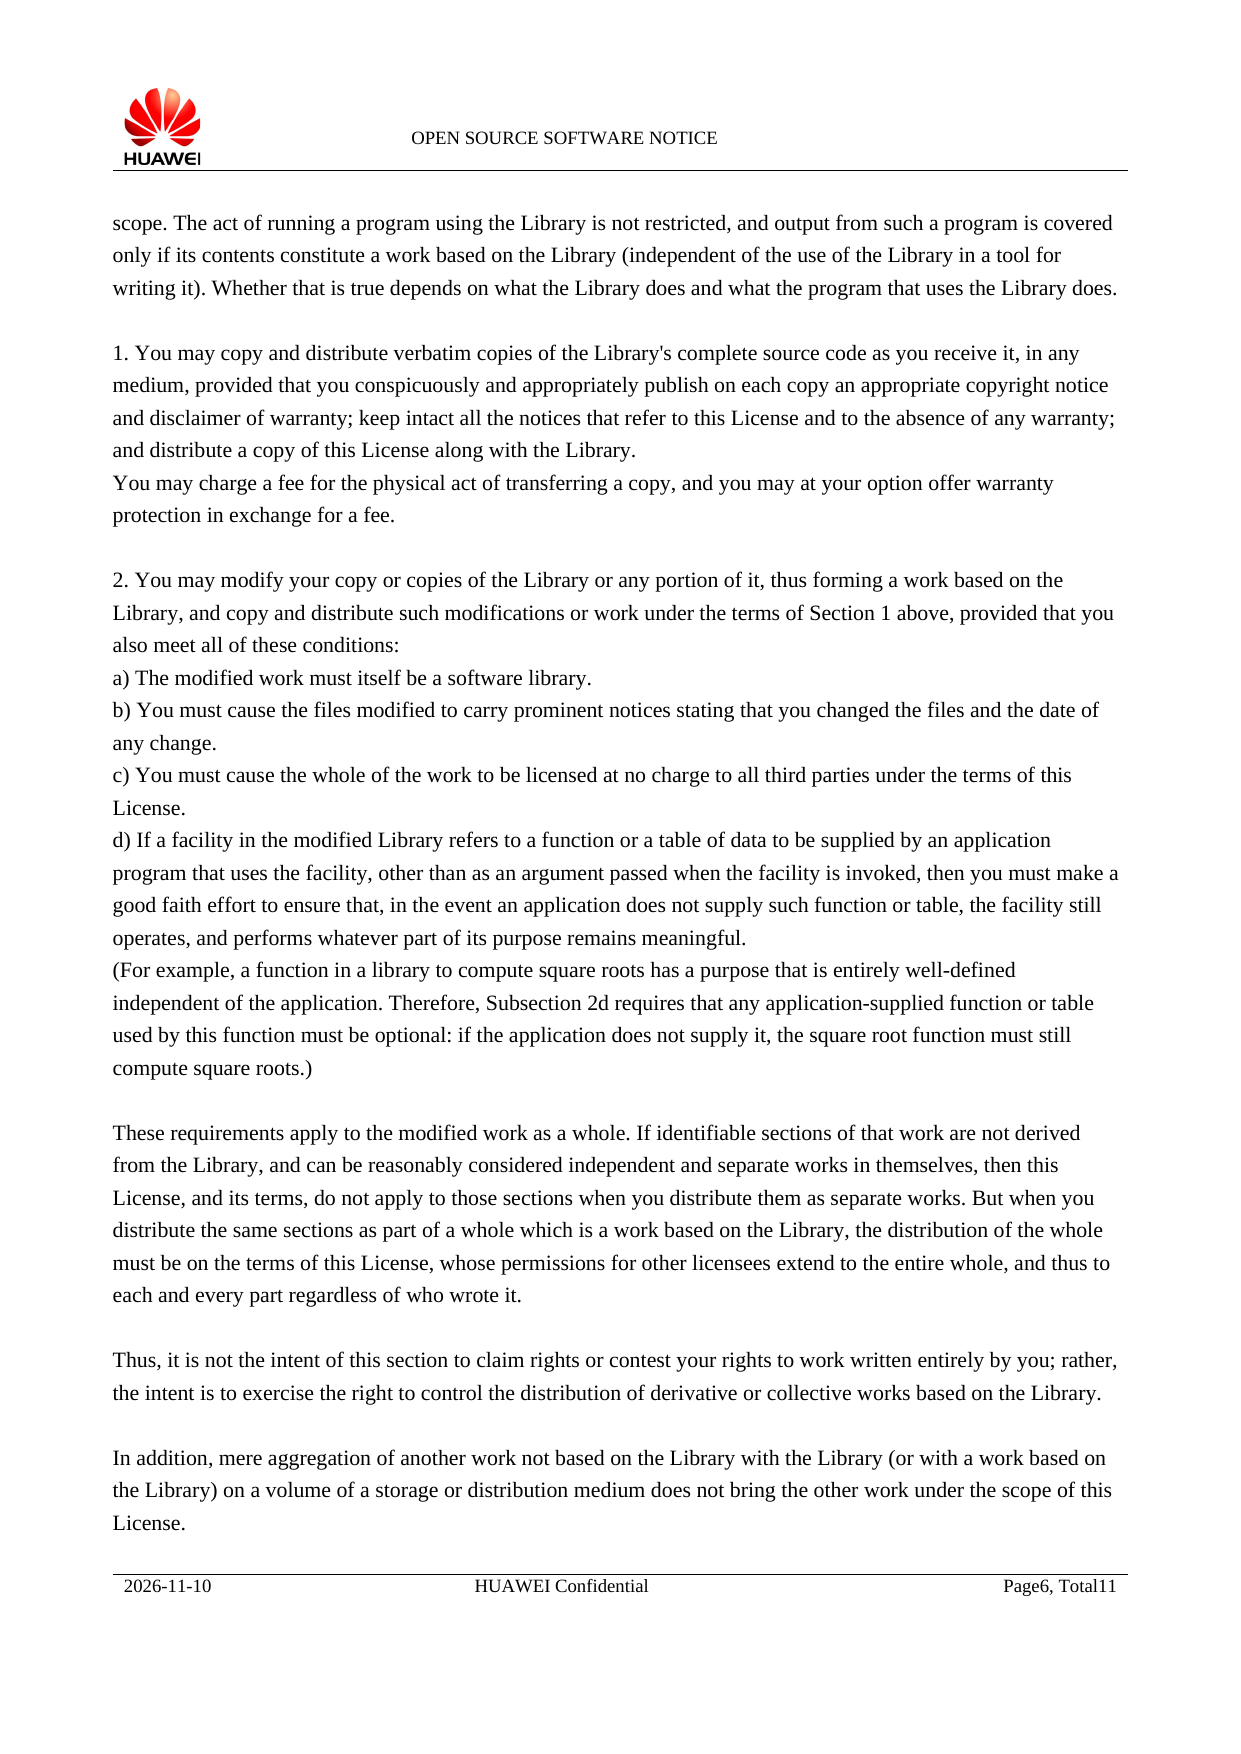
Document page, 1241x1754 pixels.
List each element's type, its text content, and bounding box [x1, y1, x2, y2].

picture [124, 88, 201, 165]
